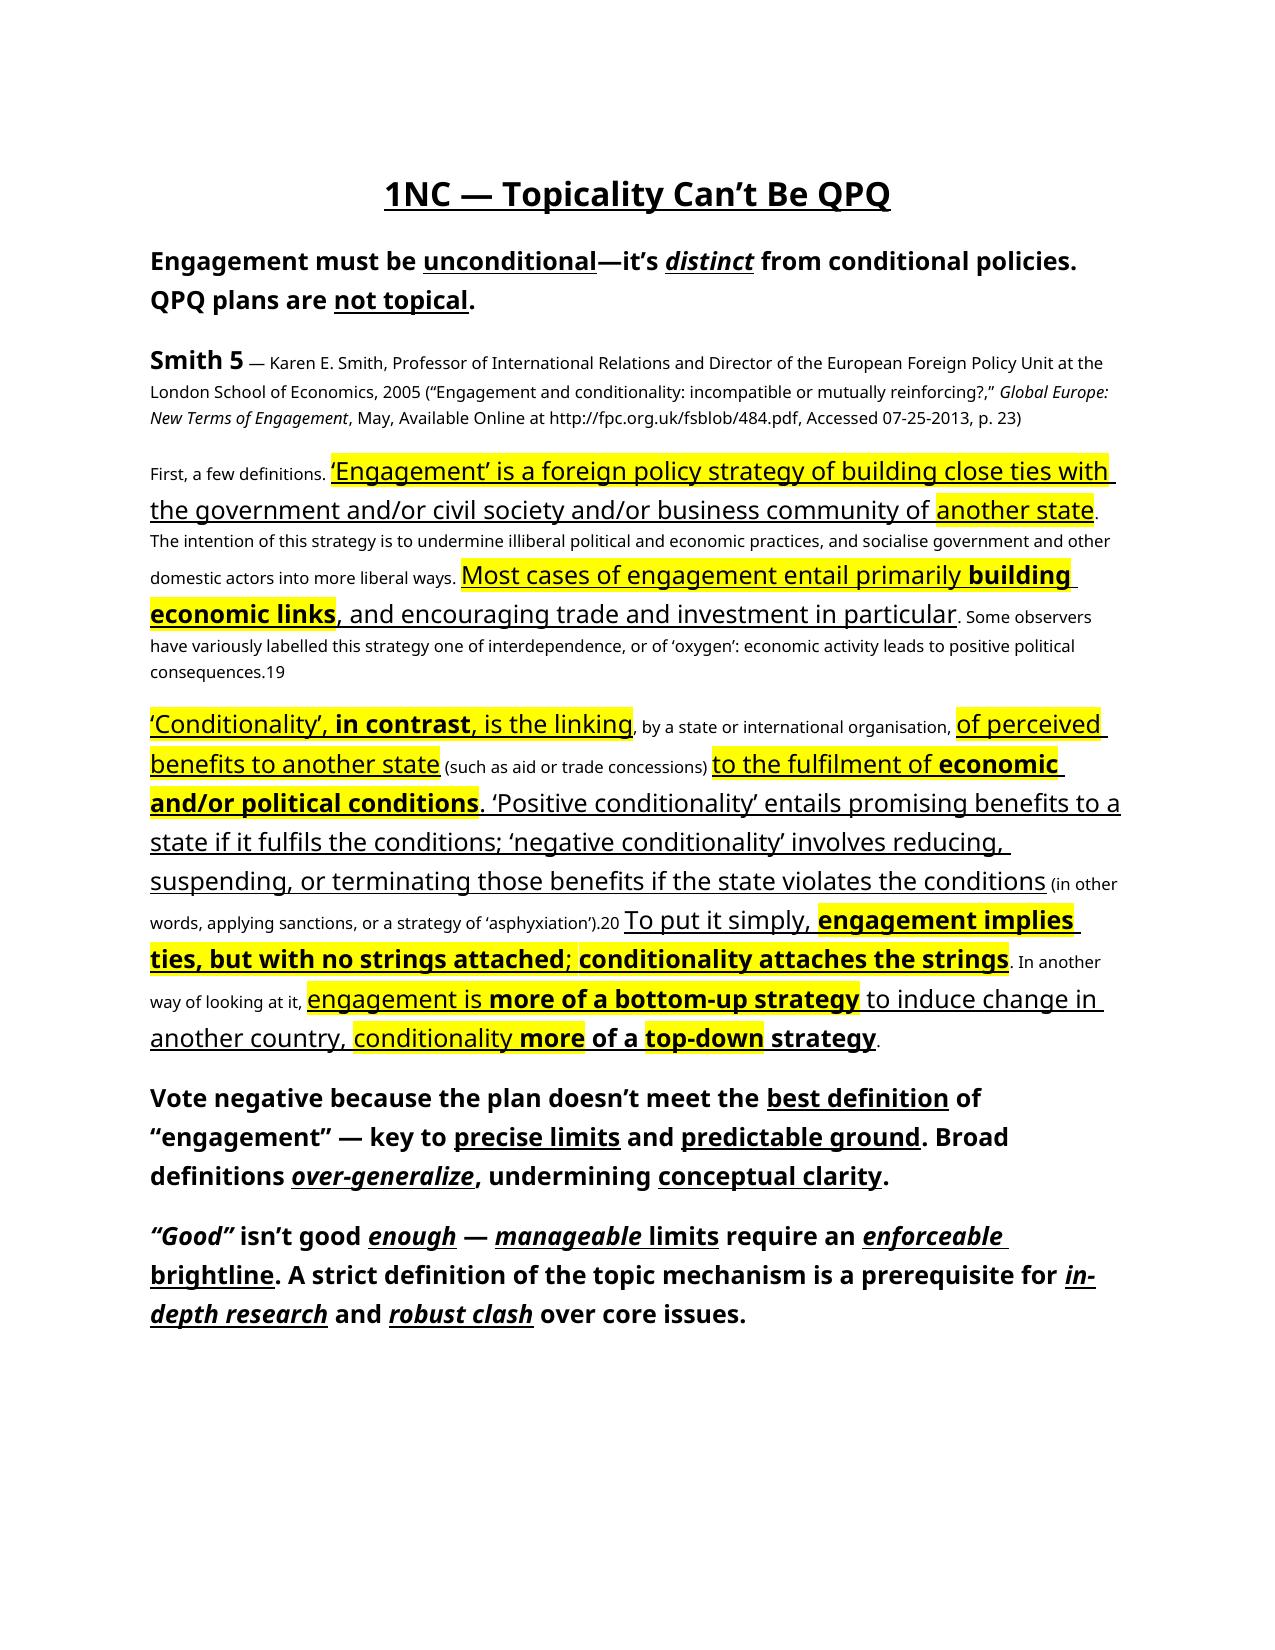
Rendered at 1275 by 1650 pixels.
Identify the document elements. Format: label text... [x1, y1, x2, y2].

text First, a few definitions. ‘Engagement’ is a foreign policy strategy of building close ties with the government and/or civil society and/or business community of another state. The intention of this strategy is to undermine illiberal political and economic practices, and socialise government and other domestic actors into more liberal ways. Most cases of engagement entail primarily building economic links, and encouraging trade and investment in particular. Some observers have variously labelled this strategy one of interdependence, or of ‘oxygen’: economic activity leads to positive political consequences.19 [150, 453, 1125, 683]
subtitle Engagement must be unconditional—it’s distinct from conditional policies. QPQ plans are not topical. [150, 244, 1125, 317]
subtitle Vote negative because the plan doesn’t meet the best definition of “engagement” — key to precise limits and predictable ground. Broad definitions over-generalize, undermining conceptual clarity. [150, 1081, 1125, 1193]
subtitle 1NC — Topicality Can’t Be QPQ [150, 171, 1125, 216]
subtitle “Good” isn’t good enough — manageable limits require an enforceable brightline. A strict definition of the topic mechanism is a prerequisite for in-depth research and robust clash over core issues. [150, 1219, 1125, 1331]
text ‘Conditionality’, in contrast, is the linking, by a state or international organisation, of perceived benefits to another state (such as aid or trade concessions) to the fulfilment of economic and/or political conditions. ‘Positive conditionality’ entails promising benefits to a state if it fulfils the conditions; ‘negative conditionality’ involves reducing, suspending, or terminating those benefits if the state violates the conditions (in other words, applying sanctions, or a strategy of ‘asphyxiation’).20 To put it simply, engagement implies ties, but with no strings attached; conditionality attaches the strings. In another way of looking at it, engagement is more of a bottom-up strategy to induce change in another country, conditionality more of a top-down strategy. [150, 707, 1125, 1054]
text Smith 5 — Karen E. Smith, Professor of International Relations and Director of the European Foreign Policy Unit at the London School of Economics, 2005 (“Engagement and conditionality: incompatible or mutually reinforcing?,” Global Europe: New Terms of Engagement, May, Available Online at http://fpc.org.uk/fsblob/484.pdf, Accessed 07-25-2013, p. 23) [150, 343, 1125, 429]
